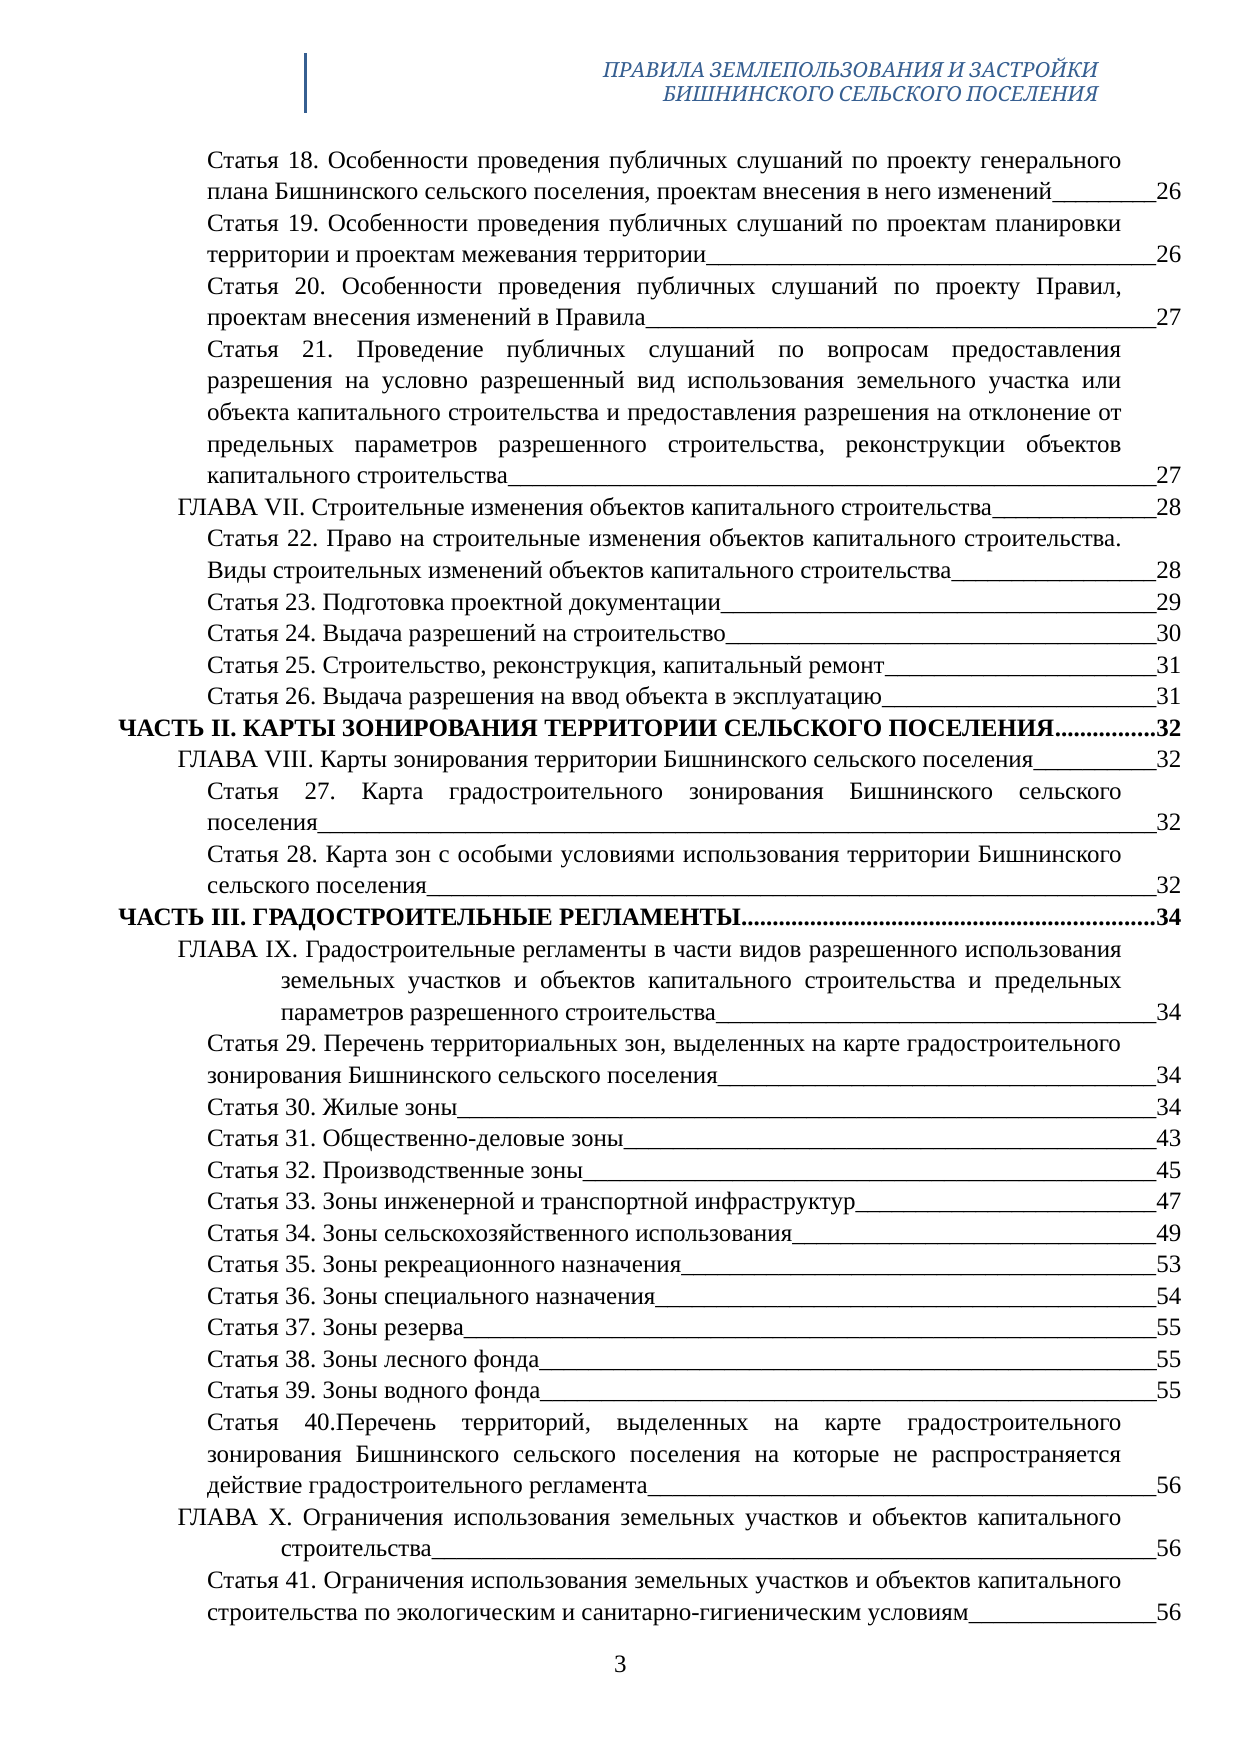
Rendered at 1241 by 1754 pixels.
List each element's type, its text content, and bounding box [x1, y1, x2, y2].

text ГЛАВА VIII. Карты зонирования территории Бишнинского сельского поселения 32 [177, 744, 1122, 773]
text Статья 37. Зоны резерва 55 [207, 1312, 1122, 1341]
text Статья 31. Общественно-деловые зоны 43 [207, 1123, 1122, 1152]
text Статья 26. Выдача разрешения на ввод объекта в эксплуатацию 31 [207, 681, 1122, 710]
text Статья 28. Карта зон с особыми условиями использования территории Бишнинского сельского поселения 32 [207, 839, 1122, 899]
text ГЛАВА IX. Градостроительные регламенты в части видов разрешенного использования земельных участков и объектов капитального строительства и предельных параметров разрешенного строительства 34 [177, 934, 1122, 1026]
text Статья 33. Зоны инженерной и транспортной инфраструктур 47 [207, 1186, 1122, 1215]
text Статья 19. Особенности проведения публичных слушаний по проектам планировки территории и проектам межевания территории 26 [207, 208, 1122, 268]
text Статья 40.Перечень территорий, выделенных на карте градостроительного зонирования Бишнинского сельского поселения на которые не распространяется действие градостроительного регламента 56 [207, 1407, 1122, 1499]
text Статья 35. Зоны рекреационного назначения 53 [207, 1249, 1122, 1278]
text Статья 27. Карта градостроительного зонирования Бишнинского сельского поселения 32 [207, 776, 1122, 836]
text Статья 39. Зоны водного фонда 55 [207, 1376, 1122, 1404]
text ГЛАВА X. Ограничения использования земельных участков и объектов капитального строительства 56 [177, 1502, 1122, 1562]
text Статья 18. Особенности проведения публичных слушаний по проекту генерального плана Бишнинского сельского поселения, проектам внесения в него изменений 26 [207, 145, 1122, 205]
text ГЛАВА VII. Строительные изменения объектов капитального строительства 28 [177, 492, 1122, 521]
text Статья 29. Перечень территориальных зон, выделенных на карте градостроительного зонирования Бишнинского сельского поселения 34 [207, 1028, 1122, 1089]
text ЧАСТЬ III. ГРАДОСТРОИТЕЛЬНЫЕ РЕГЛАМЕНТЫ 34 [118, 902, 1122, 931]
text Статья 41. Ограничения использования земельных участков и объектов капитального строительства по экологическим и санитарно-гигиеническим условиям 56 [207, 1565, 1122, 1625]
text Статья 22. Право на строительные изменения объектов капитального строительства. Виды строительных изменений объектов капитального строительства 28 [207, 523, 1122, 584]
text Статья 25. Строительство, реконструкция, капитальный ремонт 31 [207, 650, 1122, 678]
text ЧАСТЬ II. КАРТЫ ЗОНИРОВАНИЯ ТЕРРИТОРИИ СЕЛЬСКОГО ПОСЕЛЕНИЯ 32 [118, 713, 1122, 742]
text Статья 30. Жилые зоны 34 [207, 1092, 1122, 1120]
text Статья 34. Зоны сельскохозяйственного использования 49 [207, 1218, 1122, 1247]
text Статья 21. Проведение публичных слушаний по вопросам предоставления разрешения на условно разрешенный вид использования земельного участка или объекта капитального строительства и предоставления разрешения на отклонение от предельных параметров разрешенного строительства, реконструкции объектов капитального строительства 27 [207, 334, 1122, 489]
text Статья 20. Особенности проведения публичных слушаний по проекту Правил, проектам внесения изменений в Правила 27 [207, 271, 1122, 331]
text Статья 24. Выдача разрешений на строительство 30 [207, 618, 1122, 647]
text Статья 23. Подготовка проектной документации 29 [207, 587, 1122, 615]
text Статья 36. Зоны специального назначения 54 [207, 1281, 1122, 1310]
text Статья 38. Зоны лесного фонда 55 [207, 1344, 1122, 1373]
text Статья 32. Производственные зоны 45 [207, 1155, 1122, 1183]
